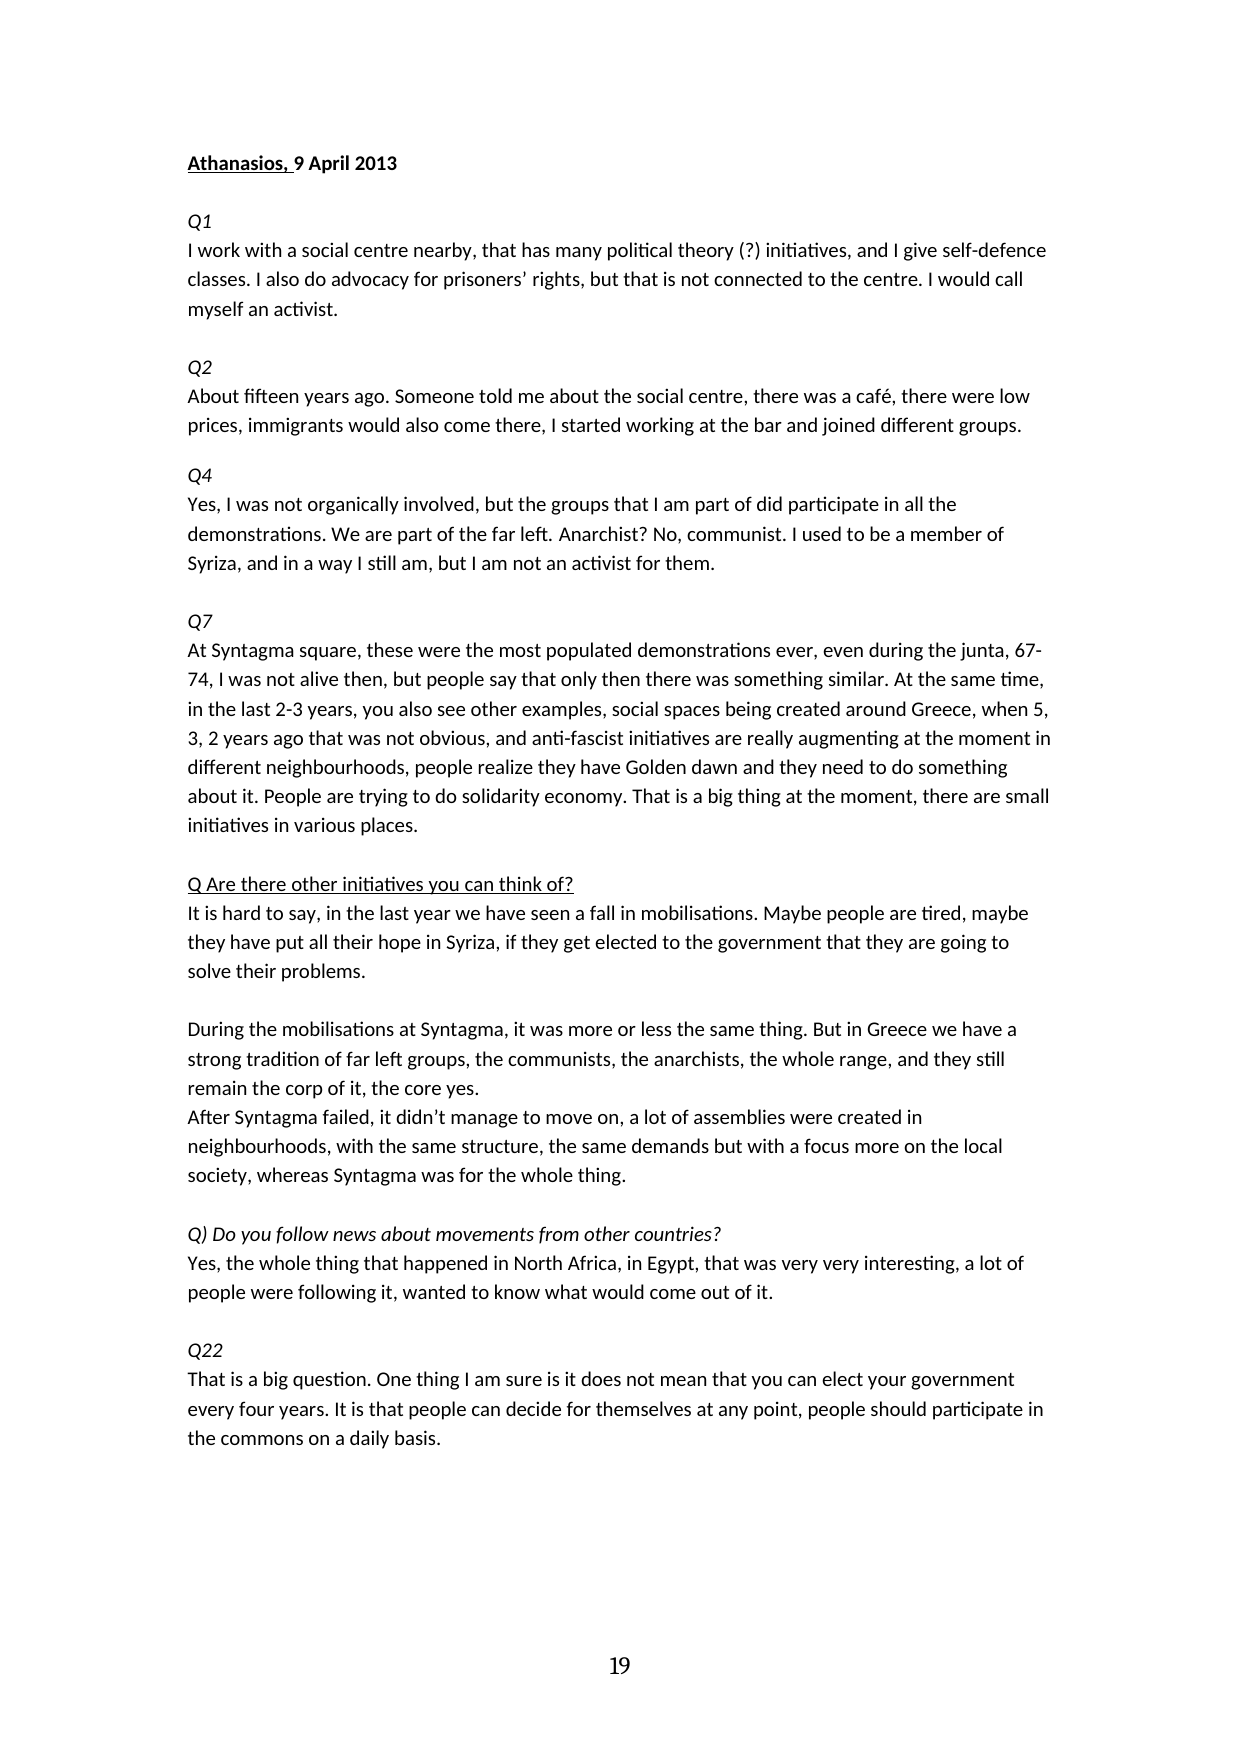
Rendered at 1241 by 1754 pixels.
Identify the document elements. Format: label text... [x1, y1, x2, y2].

text Yes, the whole thing that happened in North Africa, in Egypt, that was very very interesting, a lot of people were following it, wanted to know what would come out of it. [187, 1250, 1053, 1304]
text It is hard to say, in the last year we have seen a fall in mobilisations. Maybe people are tired, maybe they have put all their hope in Syriza, if they get elected to the government that they are going to solve their problems. [187, 900, 1053, 984]
text Q2 About fifteen years ago. Someone told me about the social centre, there was a café, there were low prices, immigrants would also come there, I started working at the bar and joined different groups. [187, 325, 1053, 438]
text After Syntagma failed, it didn’t manage to move on, a lot of assemblies were created in neighbourhoods, with the same structure, the same demands but with a focus more on the local society, whereas Syntagma was for the whole thing. [187, 1104, 1053, 1188]
text Q22 [187, 1337, 1053, 1363]
text At Syntagma square, these were the most populated demonstrations ever, even during the junta, 67-74, I was not alive then, but people say that only then there was something similar. At the same time, in the last 2-3 years, you also see other examples, social spaces being created around Greece, when 5, 3, 2 years ago that was not obvious, and anti-fascist initiatives are really augmenting at the moment in different neighbourhoods, people realize they have Golden dawn and they need to do something about it. People are trying to do solidarity economy. That is a big thing at the moment, there are small initiatives in various places. [187, 637, 1053, 838]
text I work with a social centre nearby, that has many political theory (?) initiatives, and I give self-defence classes. I also do advocacy for prisoners’ rights, but that is not connected to the centre. I would call myself an activist. [187, 237, 1053, 321]
text During the mobilisations at Syntagma, it was more or less the same thing. But in Greece we have a strong tradition of far left groups, the communists, the anarchists, the whole range, and they still remain the corp of it, the core yes. [187, 1017, 1053, 1100]
text Q7 [187, 608, 1053, 634]
text That is a big question. One thing I am sure is it does not mean that you can elect your government every four years. It is that people can decide for themselves at any point, people should participate in the commons on a daily basis. [187, 1367, 1053, 1450]
text Q Are there other initiatives you can think of? [187, 871, 1053, 896]
text Q) Do you follow news about movements from other countries? [187, 1221, 1053, 1246]
text Athanasios, 9 April 2013 [187, 150, 1053, 175]
text Q1 [187, 208, 1053, 234]
text Q4 Yes, I was not organically involved, but the groups that I am part of did participate in all the demonstrations. We are part of the far left. Anarchist? No, communist. I used to be a member of Syriza, and in a way I still am, but I am not an activist for them. [187, 462, 1053, 575]
